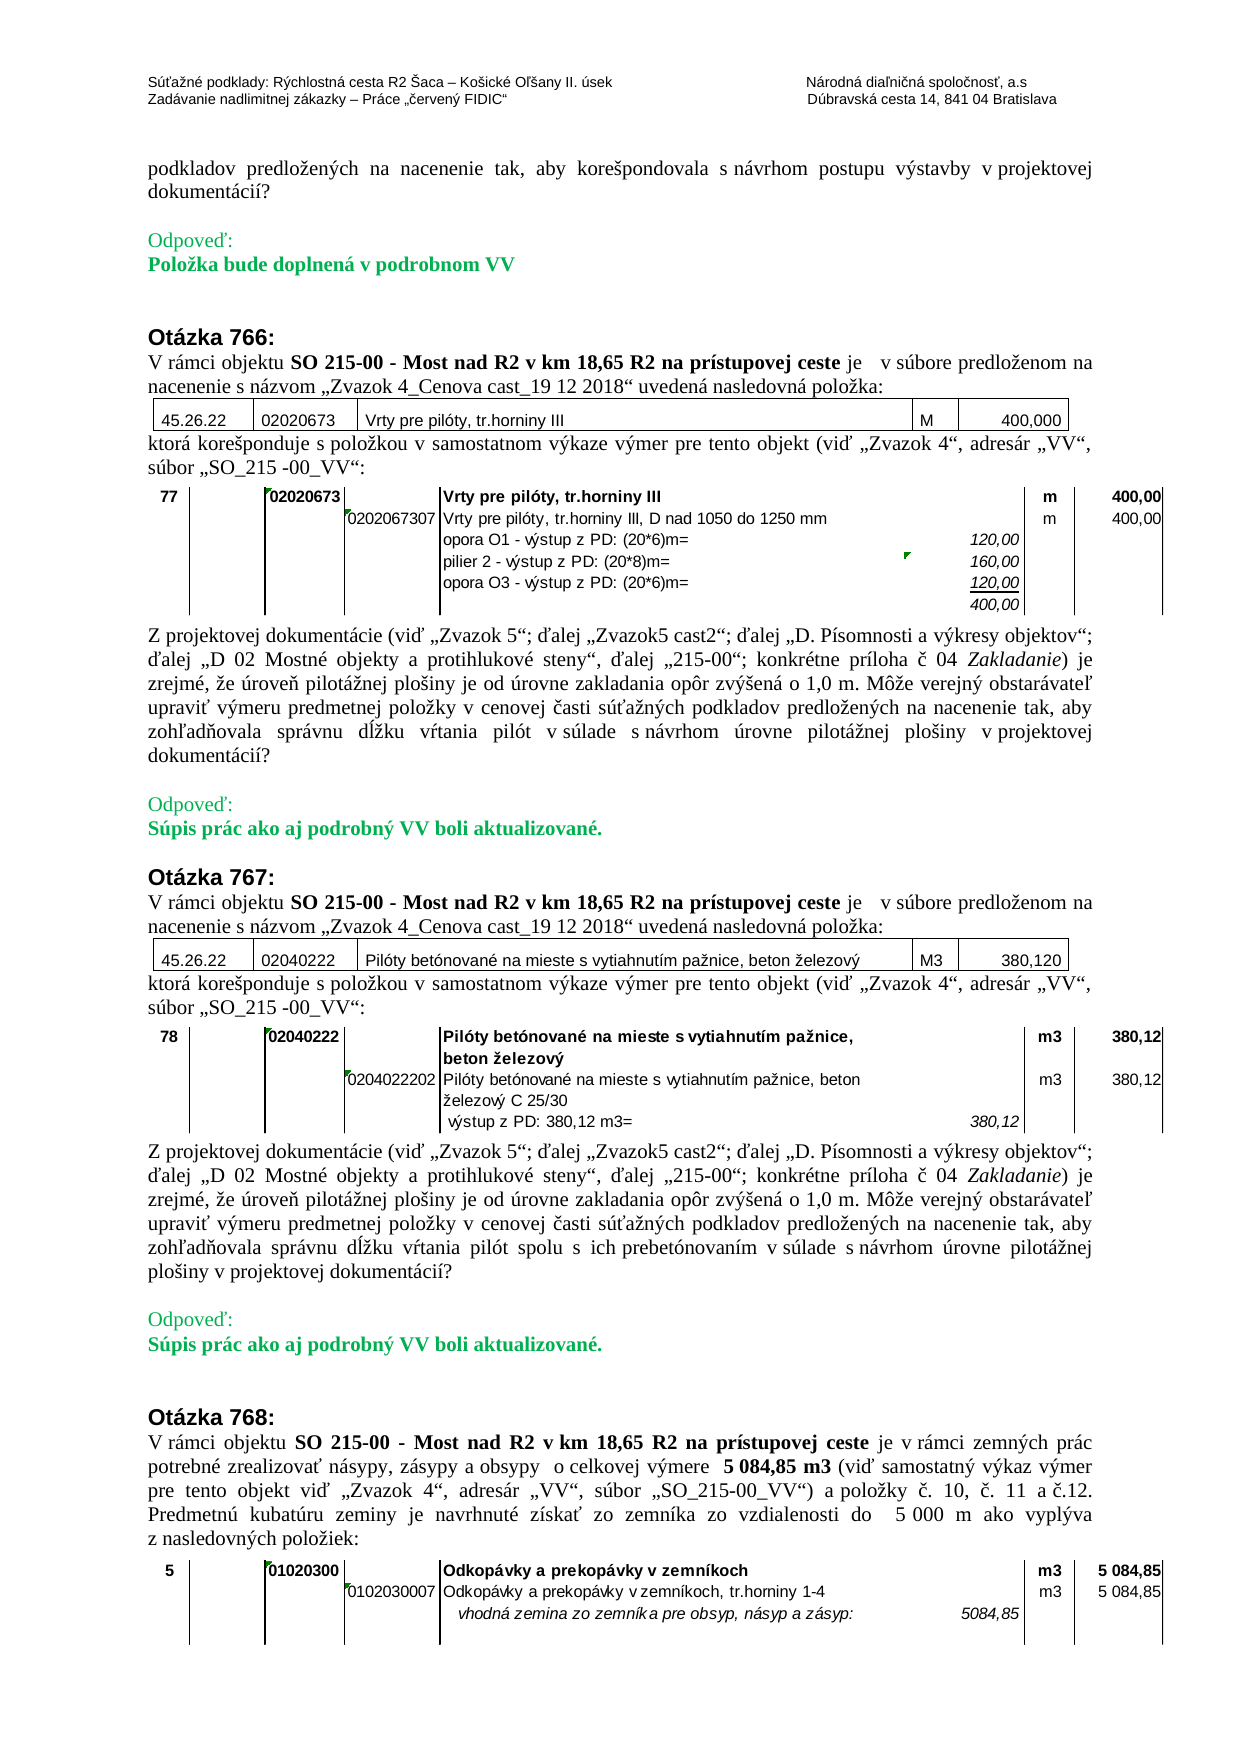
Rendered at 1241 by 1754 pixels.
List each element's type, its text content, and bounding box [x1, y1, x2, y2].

table_header Pilóty betónované na mieste s vytiahnutím pažnice, beton železový [358, 939, 912, 969]
text V rámci objektu SO 215-00 - Most nad R2 v km 18,65 R2 na prístupovej ceste je v rámci zemných prác potrebné zrealizovať násypy, zásypy a obsypy o celkovej výmere 5 084,85 m3 (viď samostatný výkaz výmer pre tento objekt viď „Zvazok 4“, adresár „VV“, súbor „SO_215-00_VV“) a položky č. 10, č. 11 a č.12. Predmetnú kubatúru zeminy je navrhnuté získať zo zemníka zo vzdialenosti do 5 000 m ako vyplýva z nasledovných položiek: [148, 1430, 1093, 1550]
table_header 02040222 [254, 939, 357, 969]
table_header 45.26.22 [154, 939, 253, 969]
table_header 380,120 [959, 939, 1068, 969]
table_header M3 [913, 939, 958, 969]
text Z projektovej dokumentácie (viď „Zvazok 5“; ďalej „Zvazok5 cast2“; ďalej „D. Písomnosti a výkresy objektov“; ďalej „D 02 Mostné objekty a protihlukové steny“, ďalej „215-00“; konkrétne príloha č 04 Zakladanie) je zrejmé, že úroveň pilotážnej plošiny je od úrovne zakladania opôr zvýšená o 1,0 m. Môže verejný obstarávateľ upraviť výmeru predmetnej položky v cenovej časti súťažných podkladov predložených na nacenenie tak, aby zohľadňovala správnu dĺžku vŕtania pilót spolu s ich prebetónovaním v súlade s návrhom úrovne pilotážnej plošiny v projektovej dokumentácií? [148, 1019, 1093, 1283]
table_header 400,000 [959, 399, 1068, 429]
text V rámci objektu SO 215-00 - Most nad R2 v km 18,65 R2 na prístupovej ceste je v súbore predloženom na nacenenie s názvom „Zvazok 4_Cenova cast_19 12 2018“ uvedená nasledovná položka: [148, 350, 1093, 398]
table_header M [913, 399, 958, 429]
text Odpoveď: [148, 792, 1093, 816]
text ktorá korešponduje s položkou v samostatnom výkaze výmer pre tento objekt (viď „Zvazok 4“, adresár „VV“, súbor „SO_215 -00_VV“: [148, 431, 1093, 479]
text Z projektovej dokumentácie (viď „Zvazok 5“; ďalej „Zvazok5 cast2“; ďalej „D. Písomnosti a výkresy objektov“; ďalej „D 02 Mostné objekty a protihlukové steny“, ďalej „215-00“; konkrétne príloha č 04 Zakladanie) je zrejmé, že úroveň pilotážnej plošiny je od úrovne zakladania opôr zvýšená o 1,0 m. Môže verejný obstarávateľ upraviť výmeru predmetnej položky v cenovej časti súťažných podkladov predložených na nacenenie tak, aby zohľadňovala správnu dĺžku vŕtania pilót v súlade s návrhom úrovne pilotážnej plošiny v projektovej dokumentácií? [148, 479, 1093, 767]
text V rámci objektu SO 215-00 - Most nad R2 v km 18,65 R2 na prístupovej ceste je v súbore predloženom na nacenenie s názvom „Zvazok 4_Cenova cast_19 12 2018“ uvedená nasledovná položka: [148, 890, 1093, 938]
text Otázka 767: [148, 864, 1093, 890]
text Súpis prác ako aj podrobný VV boli aktualizované. [148, 1331, 1093, 1356]
text Odpoveď: [148, 228, 1093, 252]
text ktorá korešponduje s položkou v samostatnom výkaze výmer pre tento objekt (viď „Zvazok 4“, adresár „VV“, súbor „SO_215 -00_VV“: [148, 971, 1093, 1019]
table_header Vrty pre pilóty, tr.horniny III [358, 399, 912, 429]
text Odpoveď: [148, 1307, 1093, 1331]
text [148, 155, 1093, 203]
table_header 45.26.22 [154, 399, 253, 429]
text Otázka 768: [148, 1404, 1093, 1430]
text Otázka 766: [148, 324, 1093, 350]
text Súpis prác ako aj podrobný VV boli aktualizované. [148, 816, 1093, 840]
table_header 02020673 [254, 399, 357, 429]
text Položka bude doplnená v podrobnom VV [148, 252, 1093, 276]
